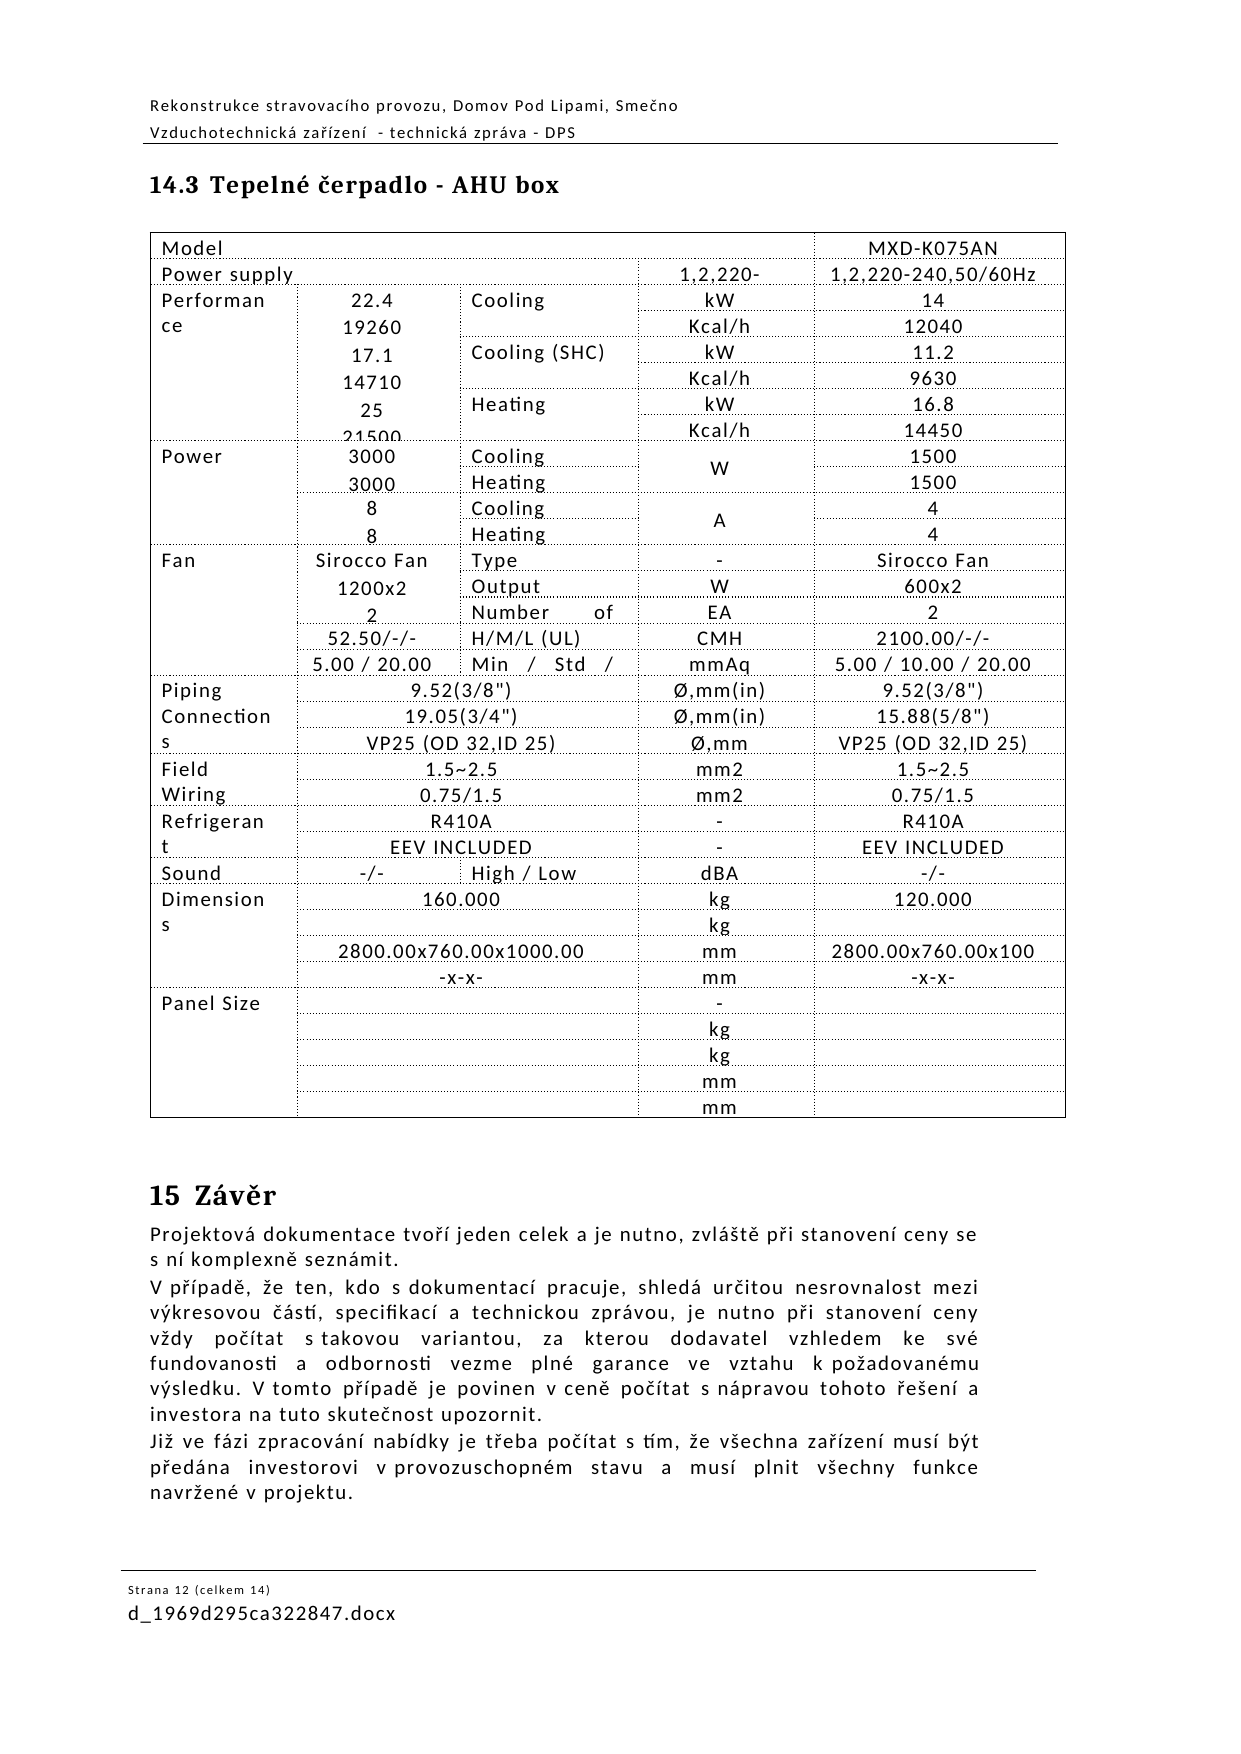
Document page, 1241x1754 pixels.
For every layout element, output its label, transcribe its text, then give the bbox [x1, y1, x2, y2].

table_cell Cooling [460, 492, 639, 518]
table_cell Performance [151, 284, 298, 440]
table_cell Ø,mm(in) [639, 701, 814, 727]
table_cell mm [639, 1091, 814, 1117]
table_cell mm2 [639, 779, 814, 805]
table_cell W [639, 440, 814, 492]
table_cell W [639, 570, 814, 596]
table_cell 1,2,220-240,50/60Hz [639, 258, 814, 284]
table_cell -/- [298, 857, 460, 883]
table_cell Ø,mm [639, 727, 814, 753]
table_cell Field Wiring [151, 753, 298, 805]
table_cell Number of unit [460, 596, 639, 622]
table_cell Sirocco Fan [815, 544, 1065, 570]
table_cell kg [639, 909, 814, 935]
table_cell [815, 1013, 1065, 1039]
table_cell 1.5~2.5 [815, 753, 1065, 779]
table_cell kW [639, 336, 814, 362]
table_cell 2 [815, 596, 1065, 622]
table_cell 9630 [815, 362, 1065, 388]
table_cell -x-x- [815, 961, 1065, 987]
table_cell [298, 909, 639, 935]
table_cell 11.2 [815, 336, 1065, 362]
table_cell EEV INCLUDED [298, 831, 639, 857]
table_cell Kcal/h [639, 310, 814, 336]
table_cell R410A [815, 805, 1065, 831]
table_cell 14450 [815, 414, 1065, 440]
table_cell kW [639, 284, 814, 310]
table_cell Cooling [460, 284, 639, 336]
table_cell High / Low [460, 857, 639, 883]
table_cell 0.75/1.5 [815, 779, 1065, 805]
table_cell - [639, 544, 814, 570]
table_cell Output [460, 570, 639, 596]
table_cell R410A [298, 805, 639, 831]
table_cell 600x2 [815, 570, 1065, 596]
table_cell Min / Std / Max [460, 649, 639, 674]
table_cell 160.000 [298, 883, 639, 909]
table_cell kW [639, 388, 814, 414]
table_cell 1500 [815, 440, 1065, 466]
table_cell 1500 [815, 466, 1065, 492]
table_cell 4 [815, 518, 1065, 544]
table_cell Kcal/h [639, 414, 814, 440]
table_cell Refrigerant [151, 805, 298, 857]
table_cell Dimensions [151, 883, 298, 987]
table_cell [298, 1091, 639, 1117]
table_cell 0.75/1.5 [298, 779, 639, 805]
table_cell Type [460, 544, 639, 570]
table_cell 120.000 [815, 883, 1065, 909]
subtitle Tepelné čerpadlo - AHU box [150, 171, 979, 200]
table_cell -/- [815, 857, 1065, 883]
table_cell Sirocco Fan 1200x2 2 [298, 544, 460, 622]
table_cell -x-x- [298, 961, 639, 987]
table_cell - [639, 831, 814, 857]
table_cell 52.50/-/- [298, 623, 460, 648]
table_cell mm [639, 935, 814, 961]
table_cell 9.52(3/8") [815, 675, 1065, 701]
table_cell 5.00 / 20.00 / 25.00 [298, 649, 460, 674]
table_cell EA [639, 596, 814, 622]
table_cell 22.4 19260 17.1 14710 25 21500 [298, 284, 460, 440]
table_cell Power [151, 440, 298, 544]
table_cell [298, 1013, 639, 1039]
subtitle Závěr [150, 1179, 979, 1213]
table_cell kg [639, 883, 814, 909]
table_cell VP25 (OD 32,ID 25) [298, 727, 639, 753]
text Již ve fázi zpracování nabídky je třeba počítat s tím, že všechna zařízení musí být předána investorovi v provozuschopném stavu a musí plnit všechny funkce navržené v projektu. [150, 1428, 979, 1505]
text Projektová dokumentace tvoří jeden celek a je nutno, zvláště při stanovení ceny se s ní komplexně seznámit. [150, 1221, 979, 1272]
table_cell [815, 1065, 1065, 1091]
table_cell EEV INCLUDED [815, 831, 1065, 857]
table_cell Power supply [151, 258, 639, 284]
table_cell - [639, 805, 814, 831]
table_cell kg [639, 1013, 814, 1039]
table_cell 3000 3000 [298, 440, 460, 492]
table_cell dBA [639, 857, 814, 883]
table_cell [815, 909, 1065, 935]
table_cell 1.5~2.5 [298, 753, 639, 779]
table_cell Sound [151, 857, 298, 883]
table_cell [815, 987, 1065, 1013]
table_cell Heating [460, 518, 639, 544]
table_cell Ø,mm(in) [639, 675, 814, 701]
table_cell Piping Connections [151, 675, 298, 753]
table_cell 16.8 [815, 388, 1065, 414]
text V případě, že ten, kdo s dokumentací pracuje, shledá určitou nesrovnalost mezi výkresovou částí, specifikací a technickou zprávou, je nutno při stanovení ceny vždy počítat s takovou variantou, za kterou dodavatel vzhledem ke své fundovanosti a odbornosti vezme plné garance ve vztahu k požadovanému výsledku. V tomto případě je povinen v ceně počítat s nápravou tohoto řešení a investora na tuto skutečnost upozornit. [150, 1274, 979, 1426]
table_cell 2100.00/-/- [815, 623, 1065, 648]
table_cell A [639, 492, 814, 544]
table_cell 19.05(3/4") [298, 701, 639, 727]
table_cell [298, 987, 639, 1013]
table_cell [298, 1039, 639, 1065]
table_cell 2800.00x760.00x1000.00 [815, 935, 1065, 961]
table_cell 14 [815, 284, 1065, 310]
table_cell 15.88(5/8") [815, 701, 1065, 727]
table_cell mm [639, 1065, 814, 1091]
table_cell VP25 (OD 32,ID 25) [815, 727, 1065, 753]
table_header Model [151, 233, 814, 258]
table_cell Panel Size [151, 987, 298, 1117]
table_cell mm [639, 961, 814, 987]
table_cell Fan [151, 544, 298, 674]
table_cell CMH [639, 623, 814, 648]
table_cell 5.00 / 10.00 / 20.00 [815, 649, 1065, 674]
table_cell kg [639, 1039, 814, 1065]
table_header MXD-K075AN [815, 233, 1065, 258]
table_cell Cooling [460, 440, 639, 466]
table_cell [815, 1091, 1065, 1117]
table_cell mmAq [639, 649, 814, 674]
table_cell Heating [460, 388, 639, 440]
table_cell [815, 1039, 1065, 1065]
table_cell Heating [460, 466, 639, 492]
table_cell Kcal/h [639, 362, 814, 388]
table_cell 8 8 [298, 492, 460, 544]
table_cell mm2 [639, 753, 814, 779]
table_cell 2800.00x760.00x1000.00 [298, 935, 639, 961]
table_cell [298, 1065, 639, 1091]
table_cell 9.52(3/8") [298, 675, 639, 701]
table_cell 12040 [815, 310, 1065, 336]
table_cell 1,2,220-240,50/60Hz [815, 258, 1065, 284]
table_cell 4 [815, 492, 1065, 518]
table_cell Cooling (SHC) [460, 336, 639, 388]
table_cell - [639, 987, 814, 1013]
table_cell H/M/L (UL) [460, 623, 639, 648]
